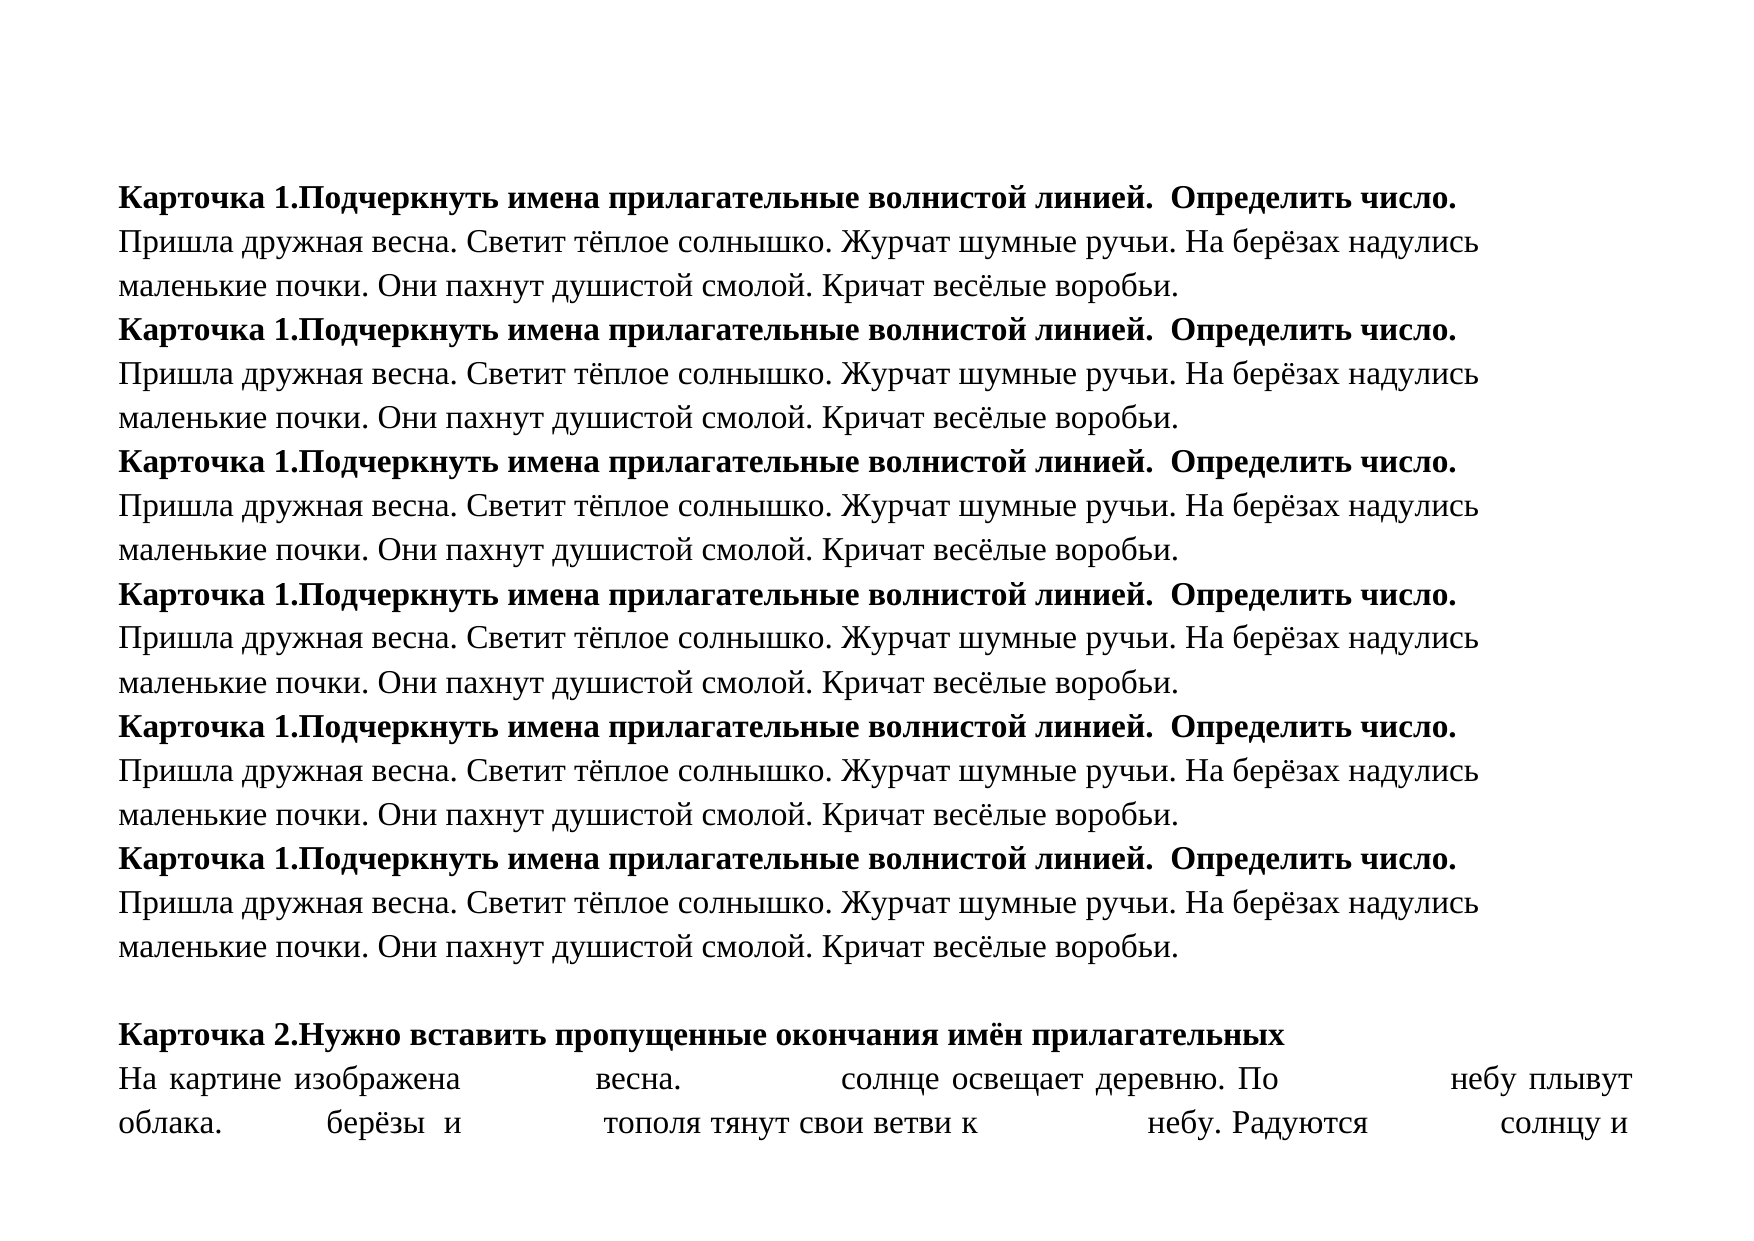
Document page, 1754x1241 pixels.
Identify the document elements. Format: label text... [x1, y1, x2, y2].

text Пришла дружная весна. Светит тёплое солнышко. Журчат шумные ручьи. На берёзах надулись маленькие почки. Они пахнут душистой смолой. Кричат весёлые воробьи. [118, 353, 1636, 436]
text Пришла дружная весна. Светит тёплое солнышко. Журчат шумные ручьи. На берёзах надулись маленькие почки. Они пахнут душистой смолой. Кричат весёлые воробьи. [118, 882, 1636, 964]
text Карточка 1.Подчеркнуть имена прилагательные волнистой линией. Определить число. [118, 309, 1636, 348]
text Карточка 1.Подчеркнуть имена прилагательные волнистой линией. Определить число. [118, 706, 1636, 744]
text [118, 1058, 1636, 1141]
text Пришла дружная весна. Светит тёплое солнышко. Журчат шумные ручьи. На берёзах надулись маленькие почки. Они пахнут душистой смолой. Кричат весёлые воробьи. [118, 486, 1636, 568]
text Карточка 1.Подчеркнуть имена прилагательные волнистой линией. Определить число. [118, 177, 1636, 216]
text Карточка 1.Подчеркнуть имена прилагательные волнистой линией. Определить число. [118, 574, 1636, 612]
text Пришла дружная весна. Светит тёплое солнышко. Журчат шумные ручьи. На берёзах надулись маленькие почки. Они пахнут душистой смолой. Кричат весёлые воробьи. [118, 750, 1636, 832]
text Карточка 1.Подчеркнуть имена прилагательные волнистой линией. Определить число. [118, 442, 1636, 480]
text Пришла дружная весна. Светит тёплое солнышко. Журчат шумные ручьи. На берёзах надулись маленькие почки. Они пахнут душистой смолой. Кричат весёлые воробьи. [118, 618, 1636, 700]
text Карточка 2.Нужно вставить пропущенные окончания имён прилагательных [118, 1014, 1636, 1053]
text Пришла дружная весна. Светит тёплое солнышко. Журчат шумные ручьи. На берёзах надулись маленькие почки. Они пахнут душистой смолой. Кричат весёлые воробьи. [118, 221, 1636, 304]
text Карточка 1.Подчеркнуть имена прилагательные волнистой линией. Определить число. [118, 838, 1636, 876]
